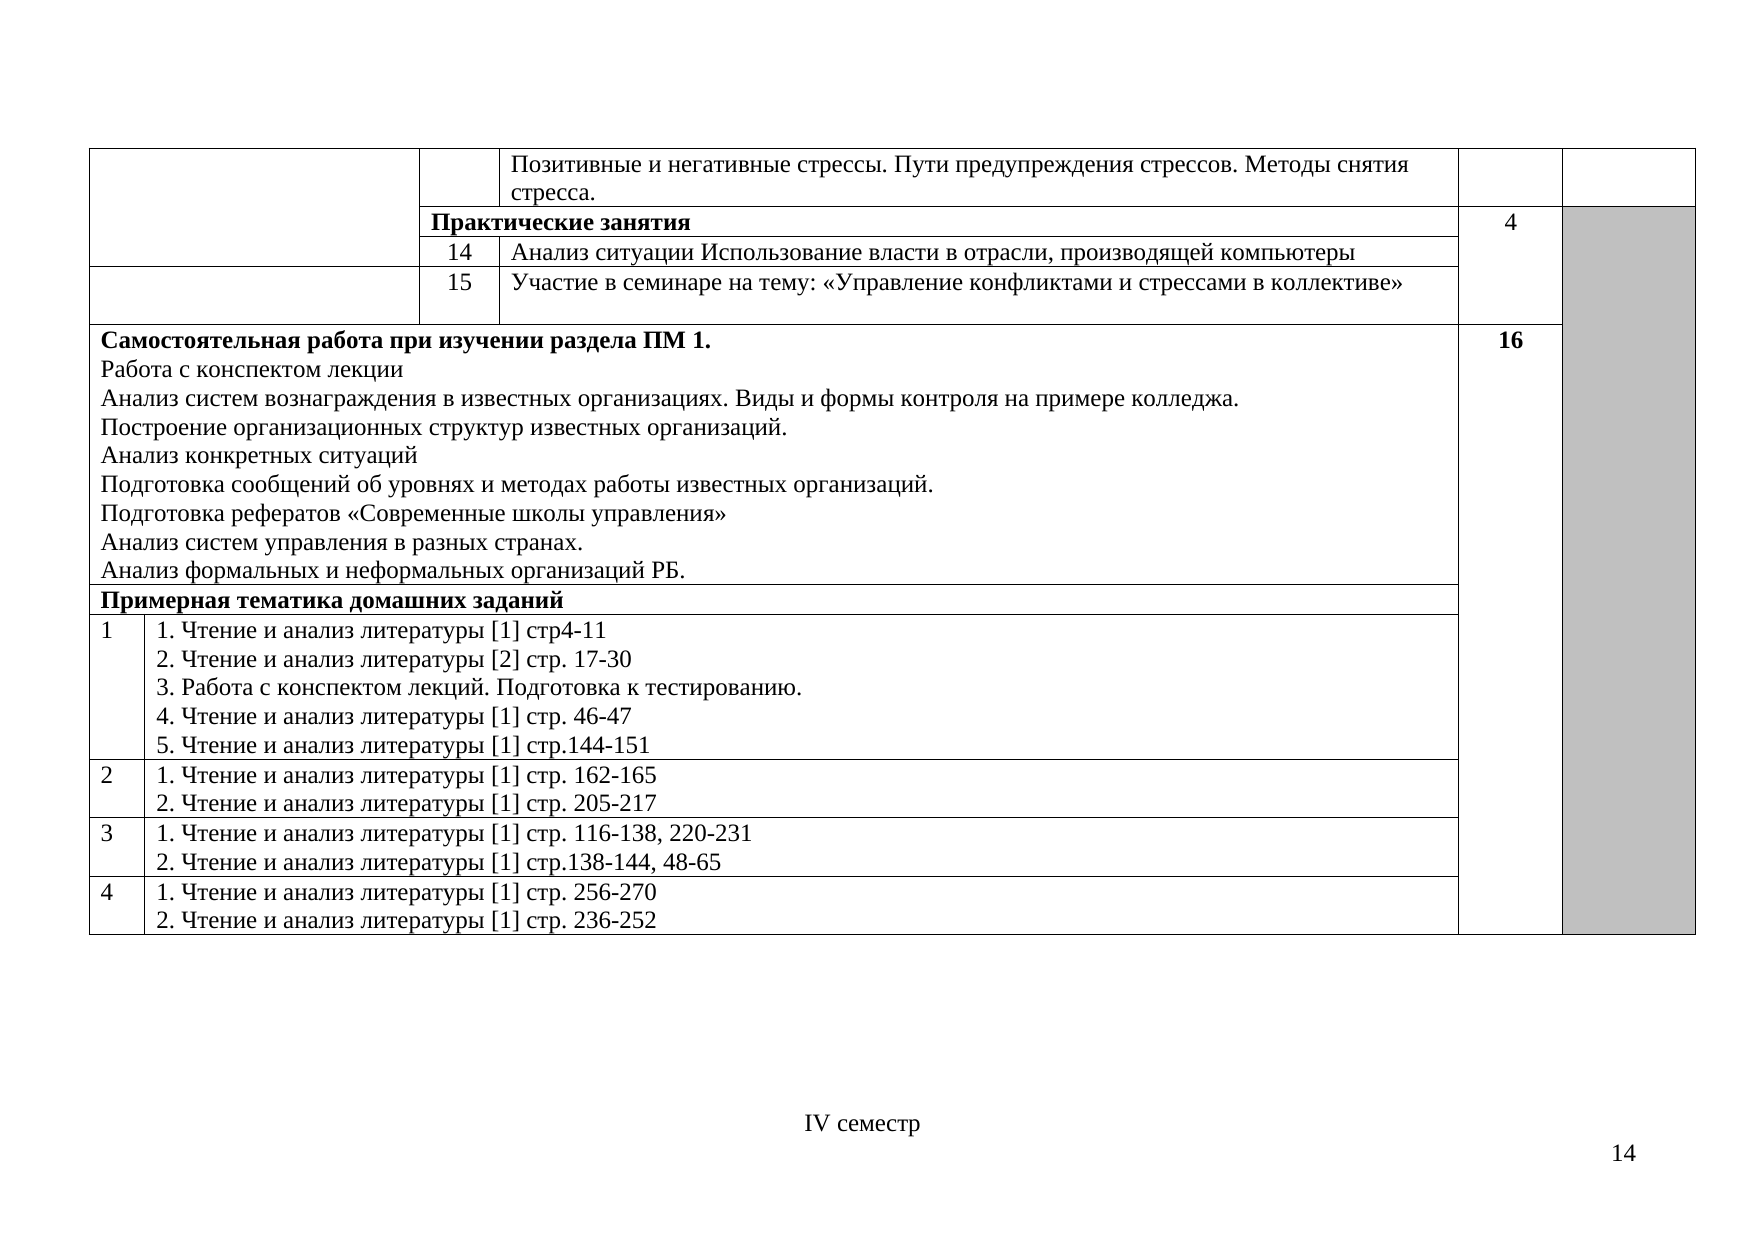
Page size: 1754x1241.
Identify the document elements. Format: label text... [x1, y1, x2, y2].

table_cell 4 [90, 877, 144, 934]
table_cell [90, 267, 419, 324]
table_cell 14 [420, 237, 499, 266]
table_cell 2 [90, 760, 144, 817]
table_cell 1 [90, 615, 144, 759]
table_cell Примерная тематика домашних заданий [90, 585, 1458, 614]
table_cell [500, 149, 1458, 206]
table_cell Самостоятельная работа при изучении раздела ПМ 1. Работа с конспектом лекции Анализ систем вознаграждения в известных организациях. Виды и формы контроля на примере колледжа. Построение организационных структур известных организаций. Анализ конкретных ситуаций Подготовка сообщений об уровнях и методах работы известных организаций. Подготовка рефератов «Современные школы управления» Анализ систем управления в разных странах. Анализ формальных и неформальных организаций РБ. [90, 325, 1458, 584]
table_cell 2 [1563, 149, 1695, 206]
table_cell 1. Чтение и анализ литературы [1] стр. 162-165 2. Чтение и анализ литературы [1] стр. 205-217 [145, 760, 1458, 817]
table_cell 1. Чтение и анализ литературы [1] стр. 116-138, 220-231 2. Чтение и анализ литературы [1] стр.138-144, 48-65 [145, 818, 1458, 876]
text IV семестр [89, 1108, 1636, 1137]
table_cell 4 [1459, 207, 1562, 324]
table_cell Анализ ситуации Использование власти в отрасли, производящей компьютеры [500, 237, 1458, 266]
table_cell [1563, 207, 1695, 934]
table_cell 16 [1459, 325, 1562, 934]
table_cell 15 [420, 267, 499, 324]
table_cell Практические занятия [420, 207, 1458, 236]
table_cell 3 [90, 818, 144, 876]
table_cell 2 [420, 149, 499, 206]
table_cell 1. Чтение и анализ литературы [1] стр. 256-270 2. Чтение и анализ литературы [1] стр. 236-252 [145, 877, 1458, 934]
table_cell Участие в семинаре на тему: «Управление конфликтами и стрессами в коллективе» [500, 267, 1458, 324]
table_cell 1. Чтение и анализ литературы [1] стр4-11 2. Чтение и анализ литературы [2] стр. 17-30 3. Работа с конспектом лекций. Подготовка к тестированию. 4. Чтение и анализ литературы [1] стр. 46-47 5. Чтение и анализ литературы [1] стр.144-151 [145, 615, 1458, 759]
